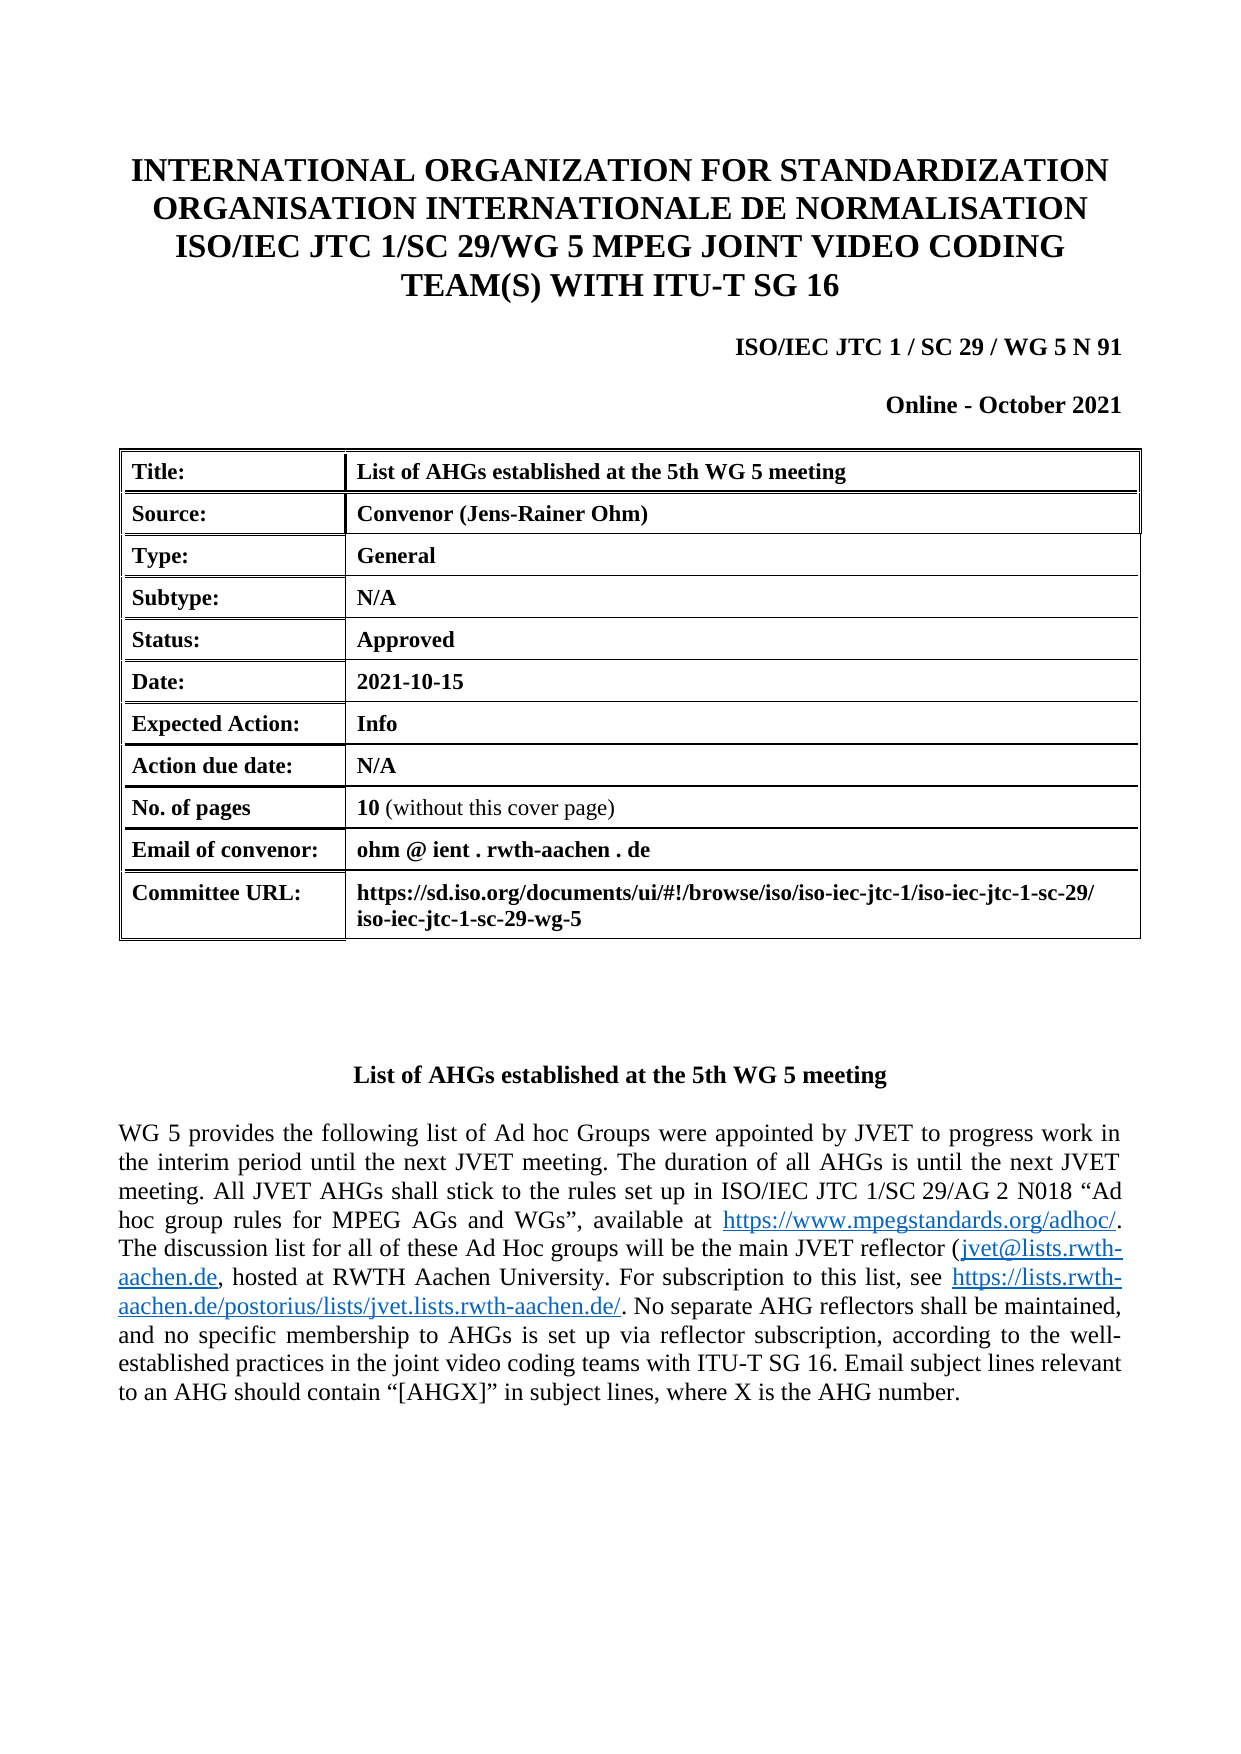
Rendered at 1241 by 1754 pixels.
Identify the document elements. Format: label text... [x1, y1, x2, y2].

table_cell https://sd.iso.org/documents/ui/#!/browse/iso/iso-iec-jtc-1/iso-iec-jtc-1-sc-29/iso-iec-jtc-1-sc-29-wg-5 [346, 869, 1140, 938]
table_cell ohm @ ient . rwth-aachen . de [346, 827, 1140, 869]
table_cell Subtype: [122, 575, 345, 617]
table_cell Expected Action: [120, 701, 345, 743]
table_cell N/A [346, 575, 1140, 617]
table_cell General [346, 534, 1140, 574]
table_cell No. of pages [122, 785, 345, 827]
table_cell 10 (without this cover page) [346, 785, 1140, 827]
table_cell Date: [120, 659, 345, 701]
table_cell Email of convenor: [122, 827, 345, 869]
table_cell Info [346, 701, 1140, 743]
table_cell Source: [122, 490, 344, 532]
table_header List of AHGs established at the 5th WG 5 meeting [345, 452, 1139, 490]
table_cell Approved [346, 617, 1140, 659]
table_header Title: [122, 452, 345, 490]
table_cell N/A [346, 743, 1140, 785]
table_cell Type: [122, 533, 345, 574]
text INTERNATIONAL ORGANIZATION FOR STANDARDIZATION ORGANISATION INTERNATIONALE DE NORMALISATION ISO/IEC JTC 1/SC 29/WG 5 MPEG JOINT VIDEO CODING TEAM(S) WITH ITU-T SG 16 [118, 150, 1122, 303]
table_cell Action due date: [120, 743, 345, 785]
text WG 5 provides the following list of Ad hoc Groups were appointed by JVET to progress work in the interim period until the next JVET meeting. The duration of all AHGs is until the next JVET meeting. All JVET AHGs shall stick to the rules set up in ISO/IEC JTC 1/SC 29/AG 2 N018 “Ad hoc group rules for MPEG AGs and WGs”, available at https://www.mpegstandards.org/adhoc/. The discussion list for all of these Ad Hoc groups will be the main JVET reflector (jvet@lists.rwth-aachen.de, hosted at RWTH Aachen University. For subscription to this list, see https://lists.rwth-aachen.de/postorius/lists/jvet.lists.rwth-aachen.de/. No separate AHG reflectors shall be maintained, and no specific membership to AHGs is set up via reflector subscription, according to the well-established practices in the joint video coding teams with ITU-T SG 16. Email subject lines relevant to an AHG should contain “[AHGX]” in subject lines, where X is the AHG number. [118, 1118, 1122, 1406]
table_cell Convenor (Jens-Rainer Ohm) [347, 490, 1139, 532]
text ISO/IEC JTC 1 / SC 29 / WG 5 N 91 [118, 332, 1122, 361]
text List of AHGs established at the 5th WG 5 meeting [118, 1061, 1122, 1089]
text Online - October 2021 [118, 390, 1122, 419]
table_cell Committee URL: [122, 869, 345, 938]
table_cell 2021-10-15 [346, 659, 1140, 701]
table_cell Status: [120, 617, 345, 659]
